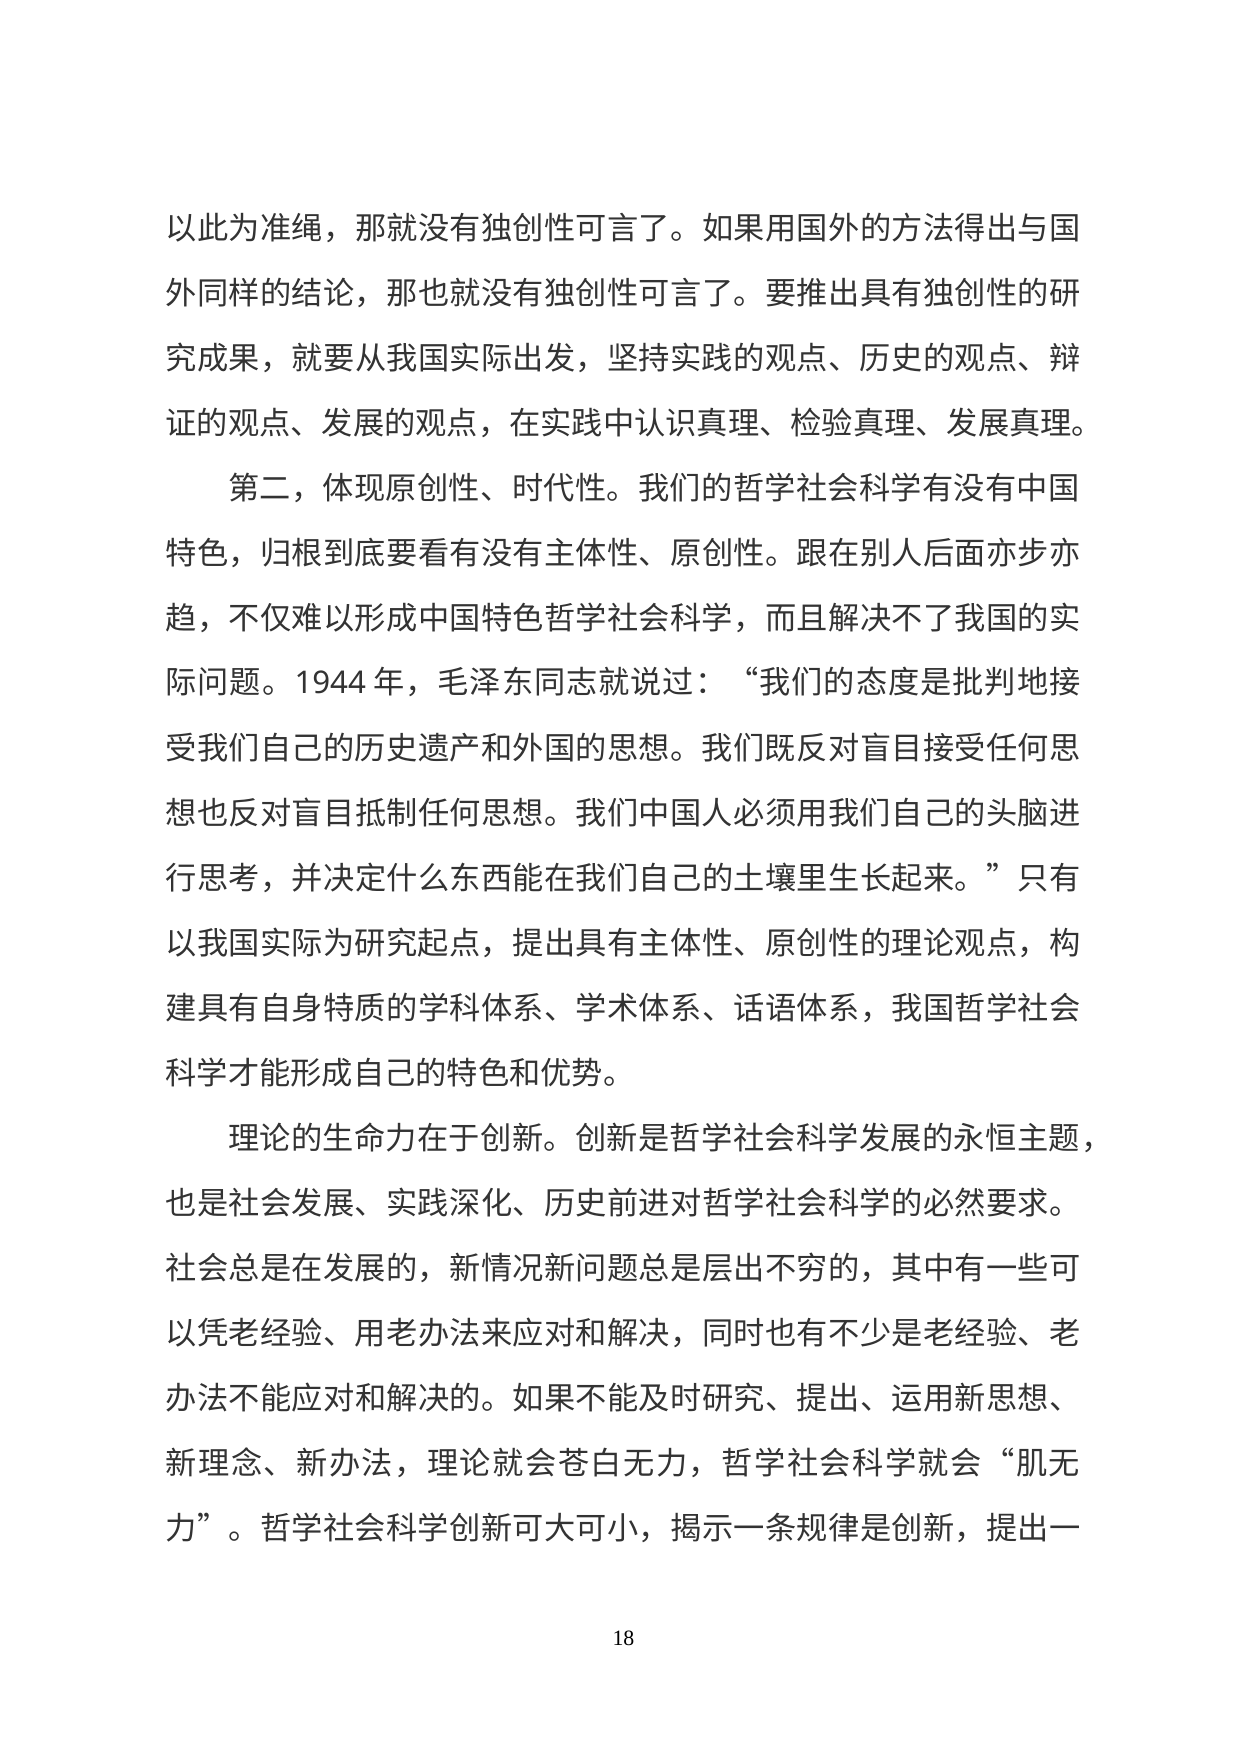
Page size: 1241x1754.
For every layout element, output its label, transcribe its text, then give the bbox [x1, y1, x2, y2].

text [165, 193, 1081, 453]
text 第二，体现原创性、时代性。我们的哲学社会科学有没有中国特色，归根到底要看有没有主体性、原创性。跟在别人后面亦步亦趋，不仅难以形成中国特色哲学社会科学，而且解决不了我国的实际问题。1944年，毛泽东同志就说过：“我们的态度是批判地接受我们自己的历史遗产和外国的思想。我们既反对盲目接受任何思想也反对盲目抵制任何思想。我们中国人必须用我们自己的头脑进行思考，并决定什么东西能在我们自己的土壤里生长起来。”只有以我国实际为研究起点，提出具有主体性、原创性的理论观点，构建具有自身特质的学科体系、学术体系、话语体系，我国哲学社会科学才能形成自己的特色和优势。 [165, 453, 1081, 1103]
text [165, 1103, 1081, 1558]
